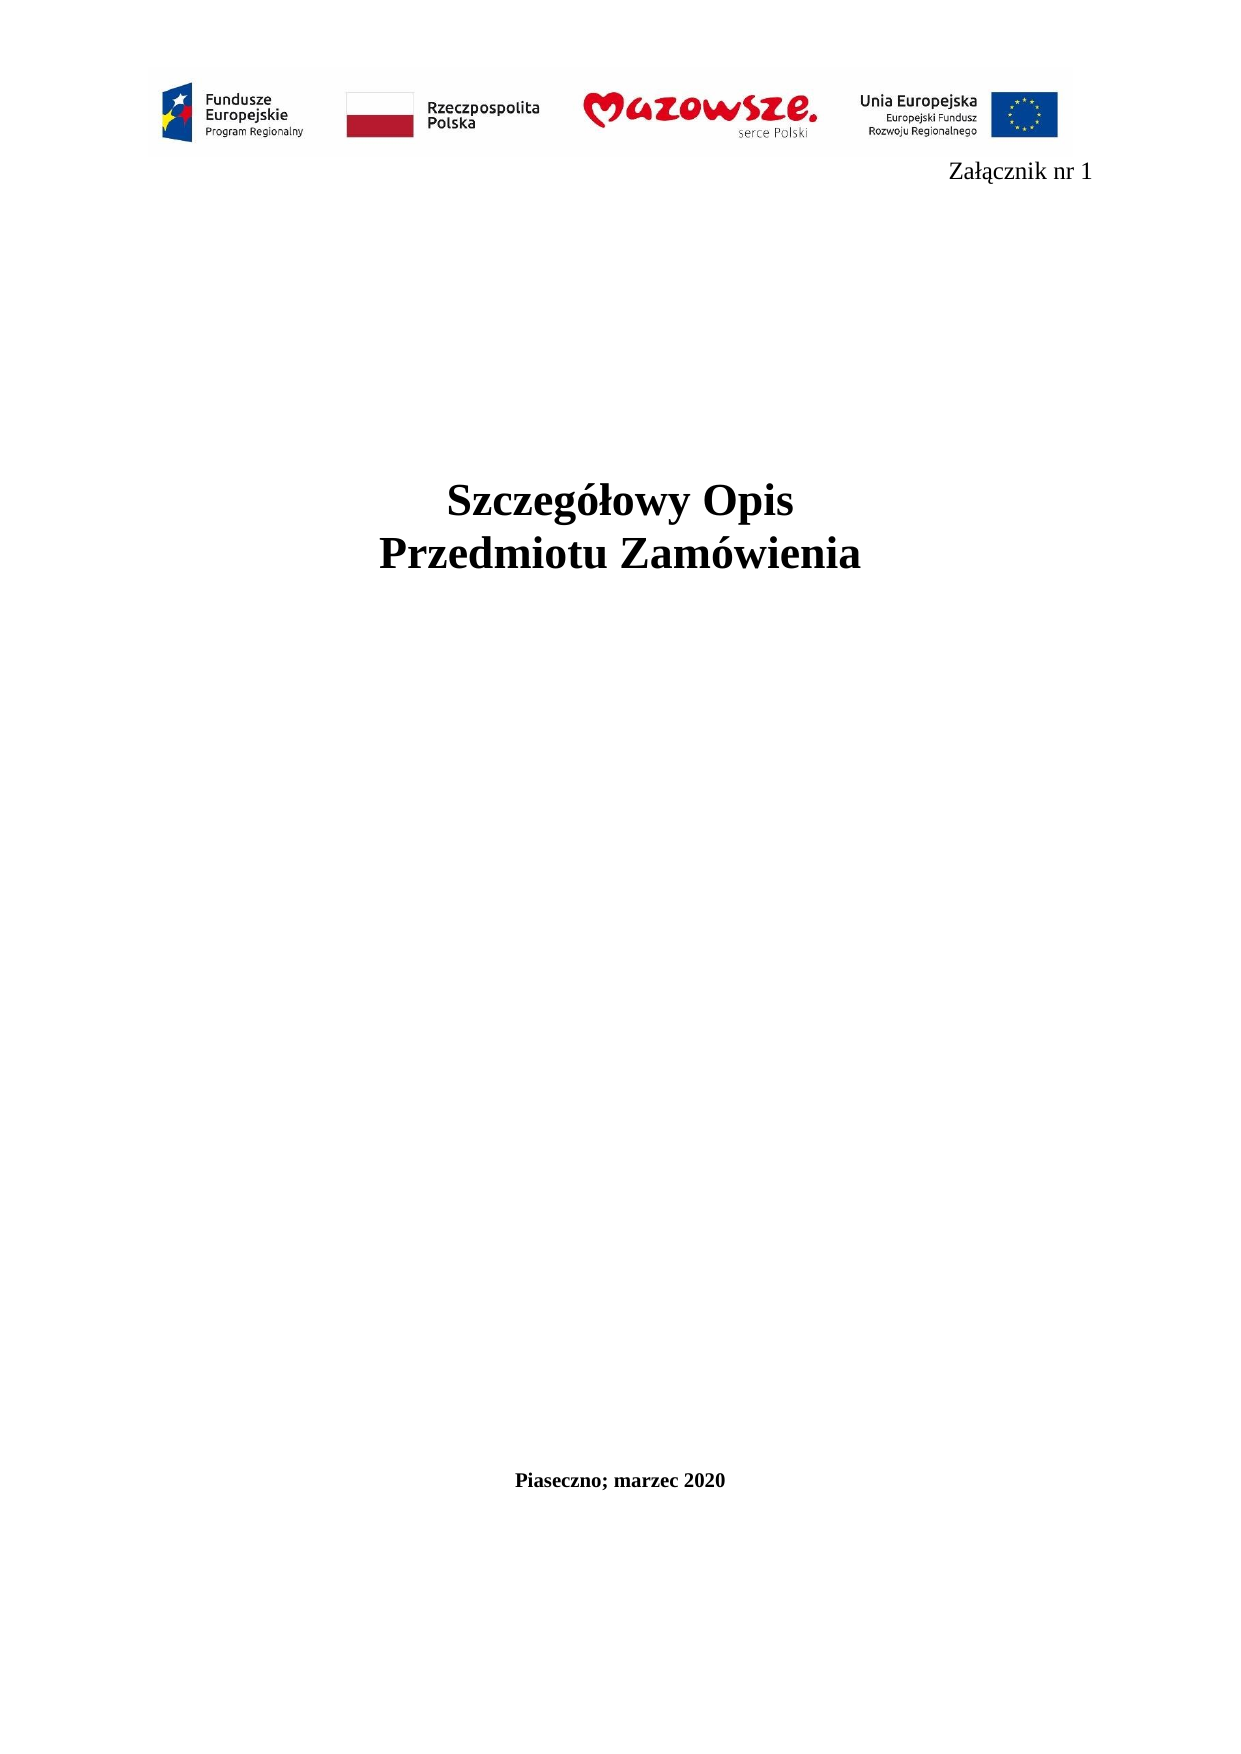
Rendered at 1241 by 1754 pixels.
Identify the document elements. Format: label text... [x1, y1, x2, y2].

picture [147, 67, 1073, 157]
text Piaseczno; marzec 2020 [148, 1468, 1093, 1492]
text Przedmiotu Zamówienia [148, 525, 1093, 578]
text Szczegółowy Opis [148, 473, 1093, 525]
text Załącznik nr 1 [148, 148, 1093, 185]
